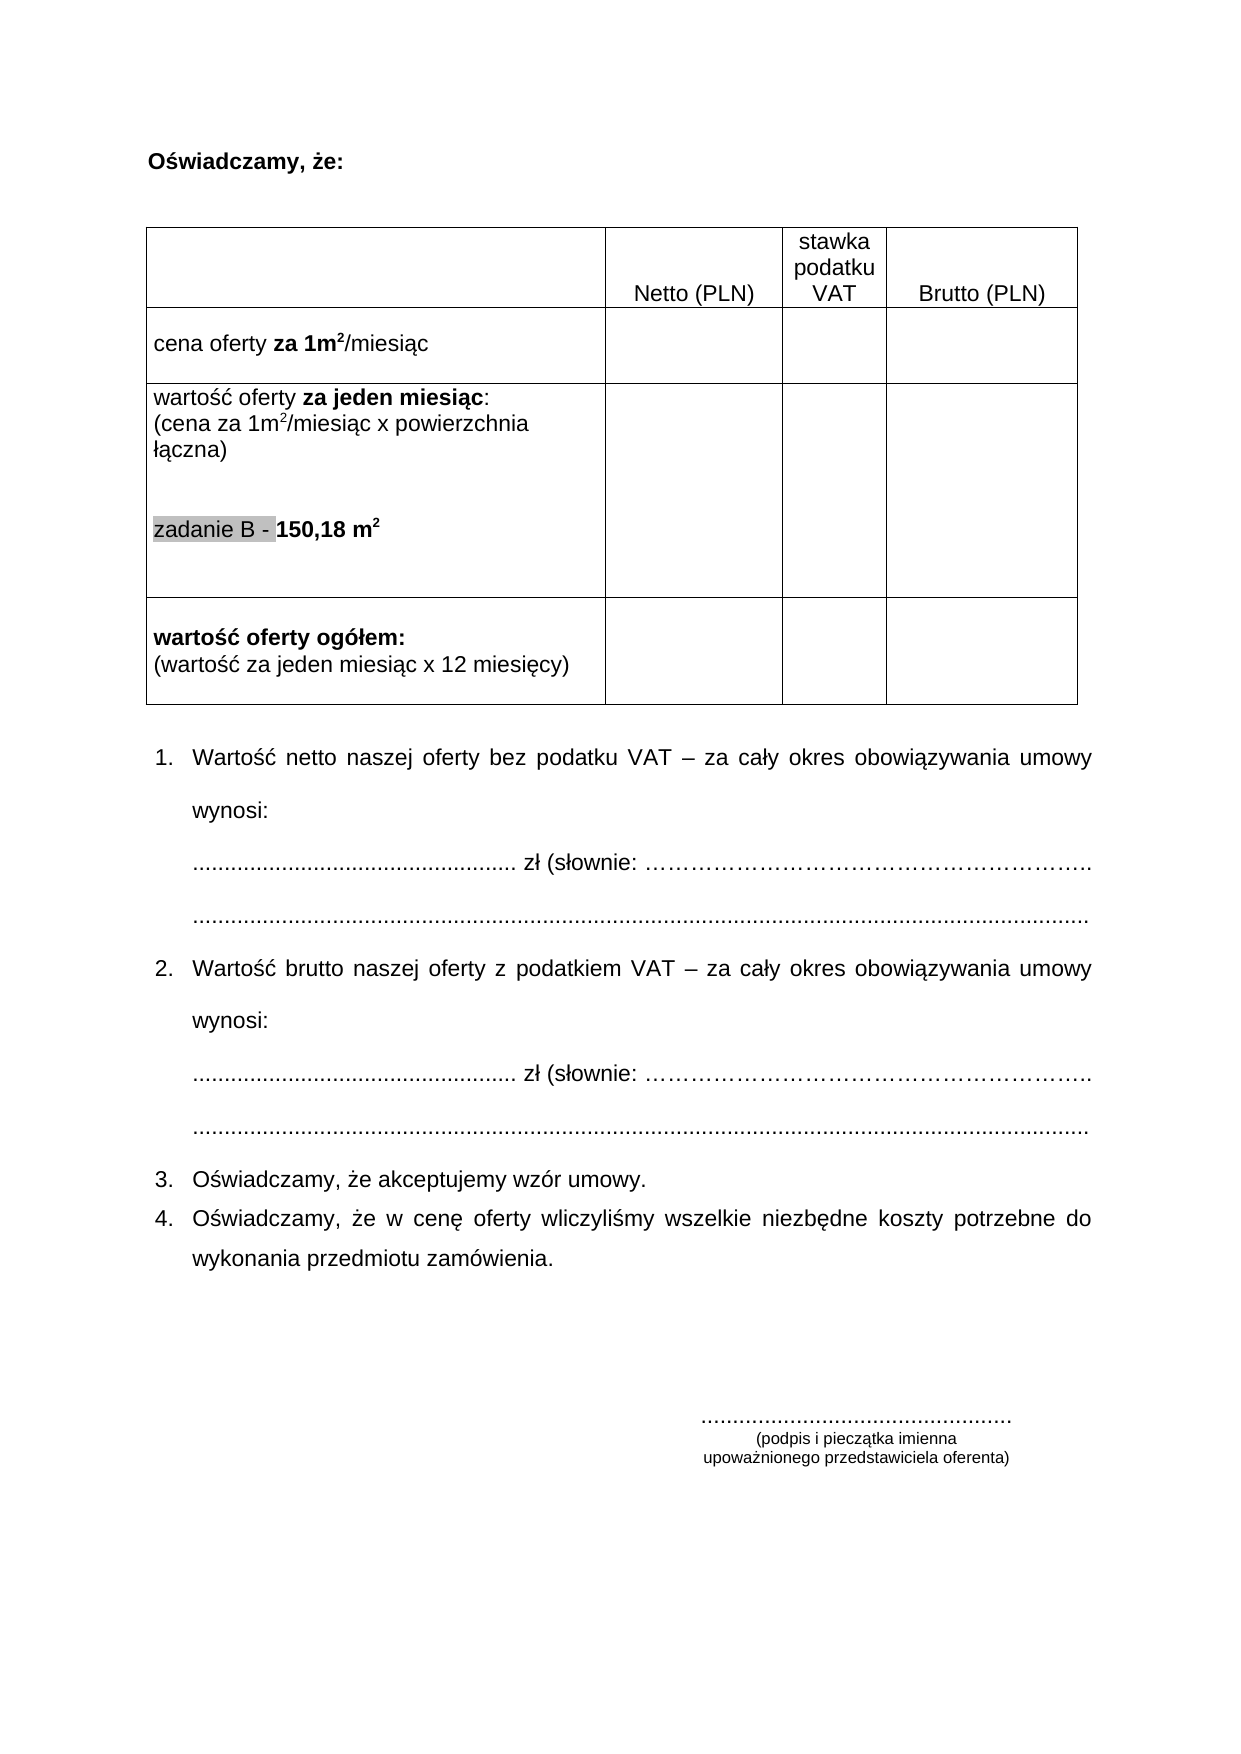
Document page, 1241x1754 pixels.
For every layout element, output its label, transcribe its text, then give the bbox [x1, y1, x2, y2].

table_cell [783, 598, 886, 703]
table_cell [887, 384, 1077, 597]
text upoważnionego przedstawiciela oferenta) [620, 1448, 1093, 1467]
table_cell [606, 308, 782, 383]
table_header Brutto (PLN) [887, 228, 1077, 307]
text Oświadczamy, że: [148, 148, 1093, 174]
table_cell [606, 598, 782, 703]
table_cell cena oferty za 1m2/miesiąc [147, 308, 605, 383]
list Wartość netto naszej oferty bez podatku VAT – za cały okres obowiązywania umowy wynosi: ................................................... zł (słownie: ………………………………………………….. ............................................................................................................................................. [154, 744, 1093, 928]
table_header Netto (PLN) [606, 228, 782, 307]
table_cell wartość oferty za jeden miesiąc: (cena za 1m2/miesiąc x powierzchnia łączna) zadanie B - 150,18 m2 [147, 384, 605, 597]
table_header [147, 228, 605, 307]
text ................................................. [620, 1402, 1093, 1429]
list Oświadczamy, że w cenę oferty wliczyliśmy wszelkie niezbędne koszty potrzebne do wykonania przedmiotu zamówienia. [154, 1205, 1093, 1271]
table_cell wartość oferty ogółem: (wartość za jeden miesiąc x 12 miesięcy) [147, 598, 605, 703]
table_cell [887, 308, 1077, 383]
table_cell [887, 598, 1077, 703]
table_header stawka podatku VAT [783, 228, 886, 307]
list Oświadczamy, że akceptujemy wzór umowy. [154, 1166, 1093, 1192]
table_cell [606, 384, 782, 597]
text (podpis i pieczątka imienna [620, 1429, 1093, 1448]
table_cell [783, 308, 886, 383]
list Wartość brutto naszej oferty z podatkiem VAT – za cały okres obowiązywania umowy wynosi: ................................................... zł (słownie: ………………………………………………….. ............................................................................................................................................. [154, 955, 1093, 1139]
table_cell [783, 384, 886, 597]
